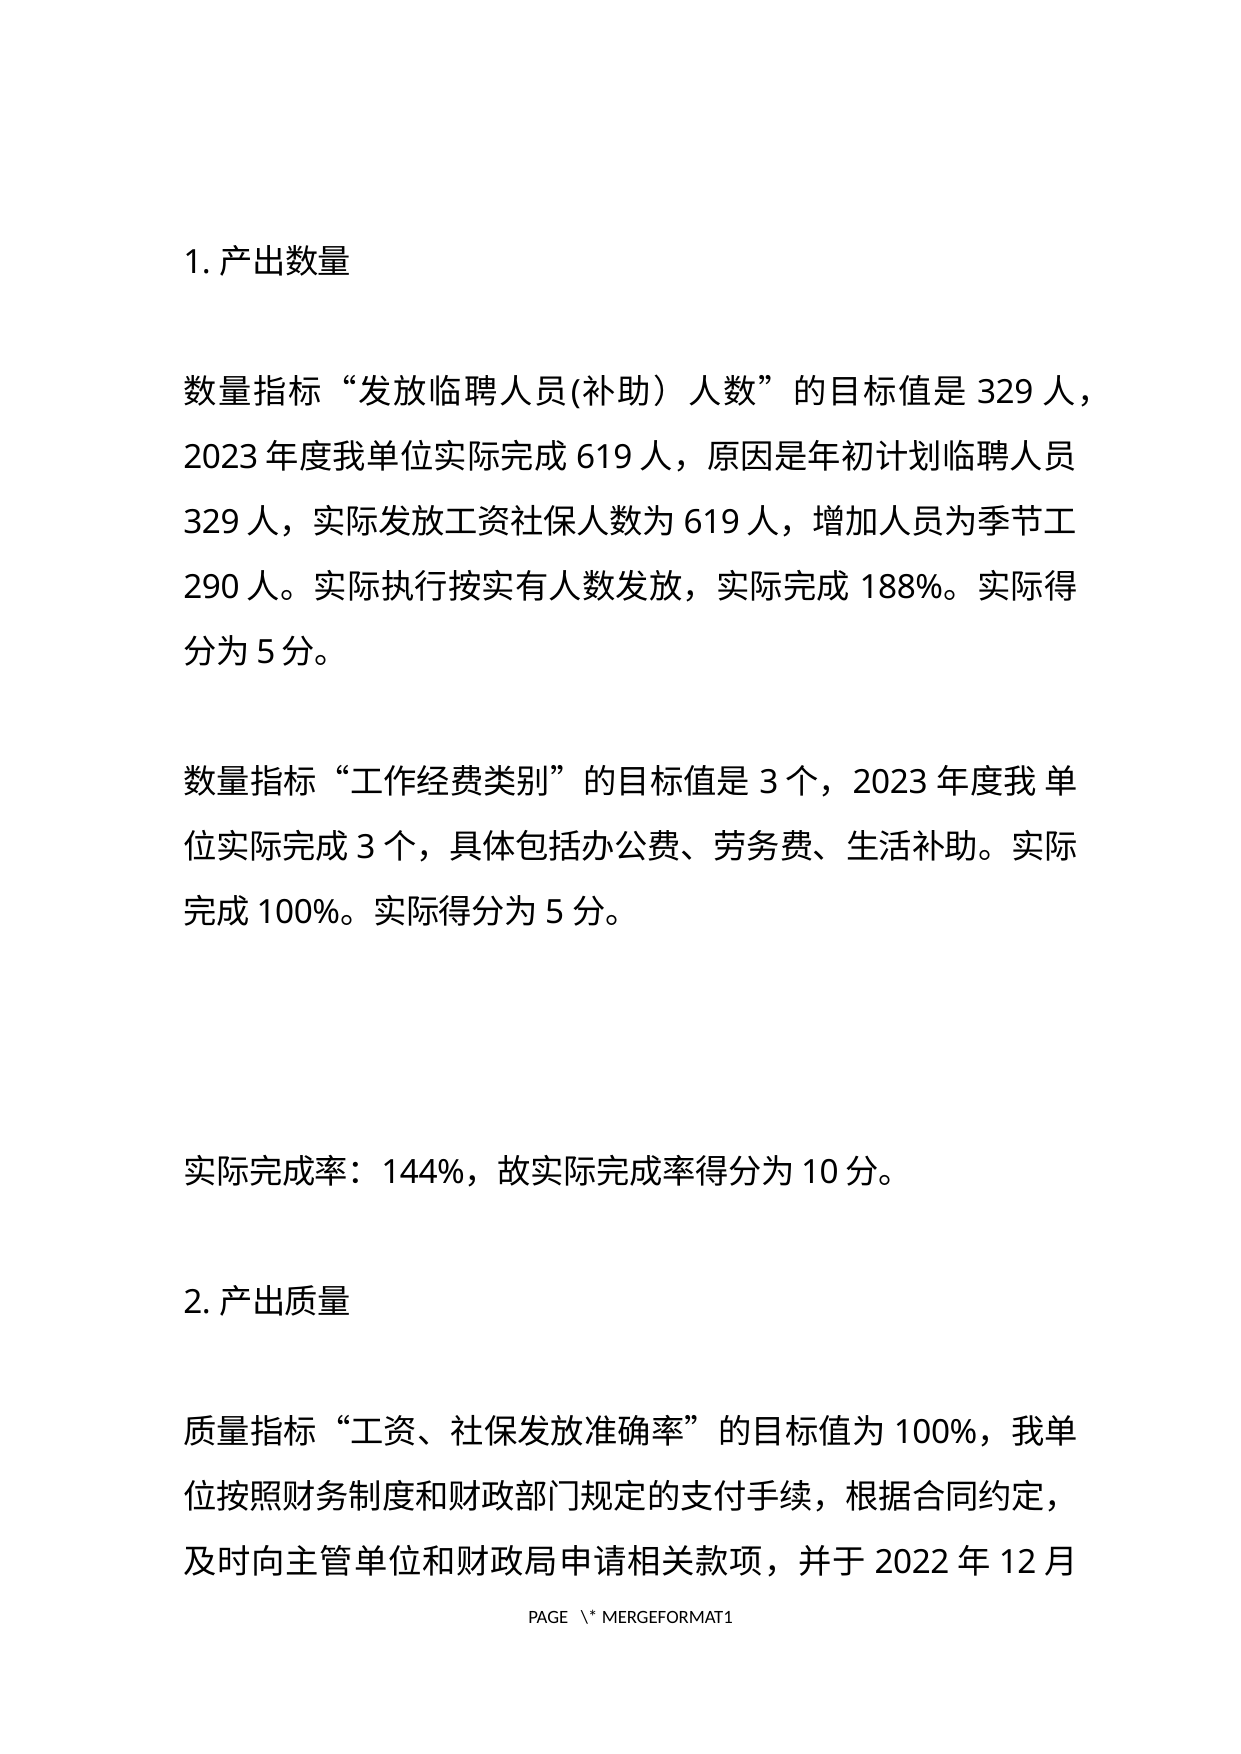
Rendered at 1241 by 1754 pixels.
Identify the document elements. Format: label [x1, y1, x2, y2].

text [183, 162, 1078, 1592]
